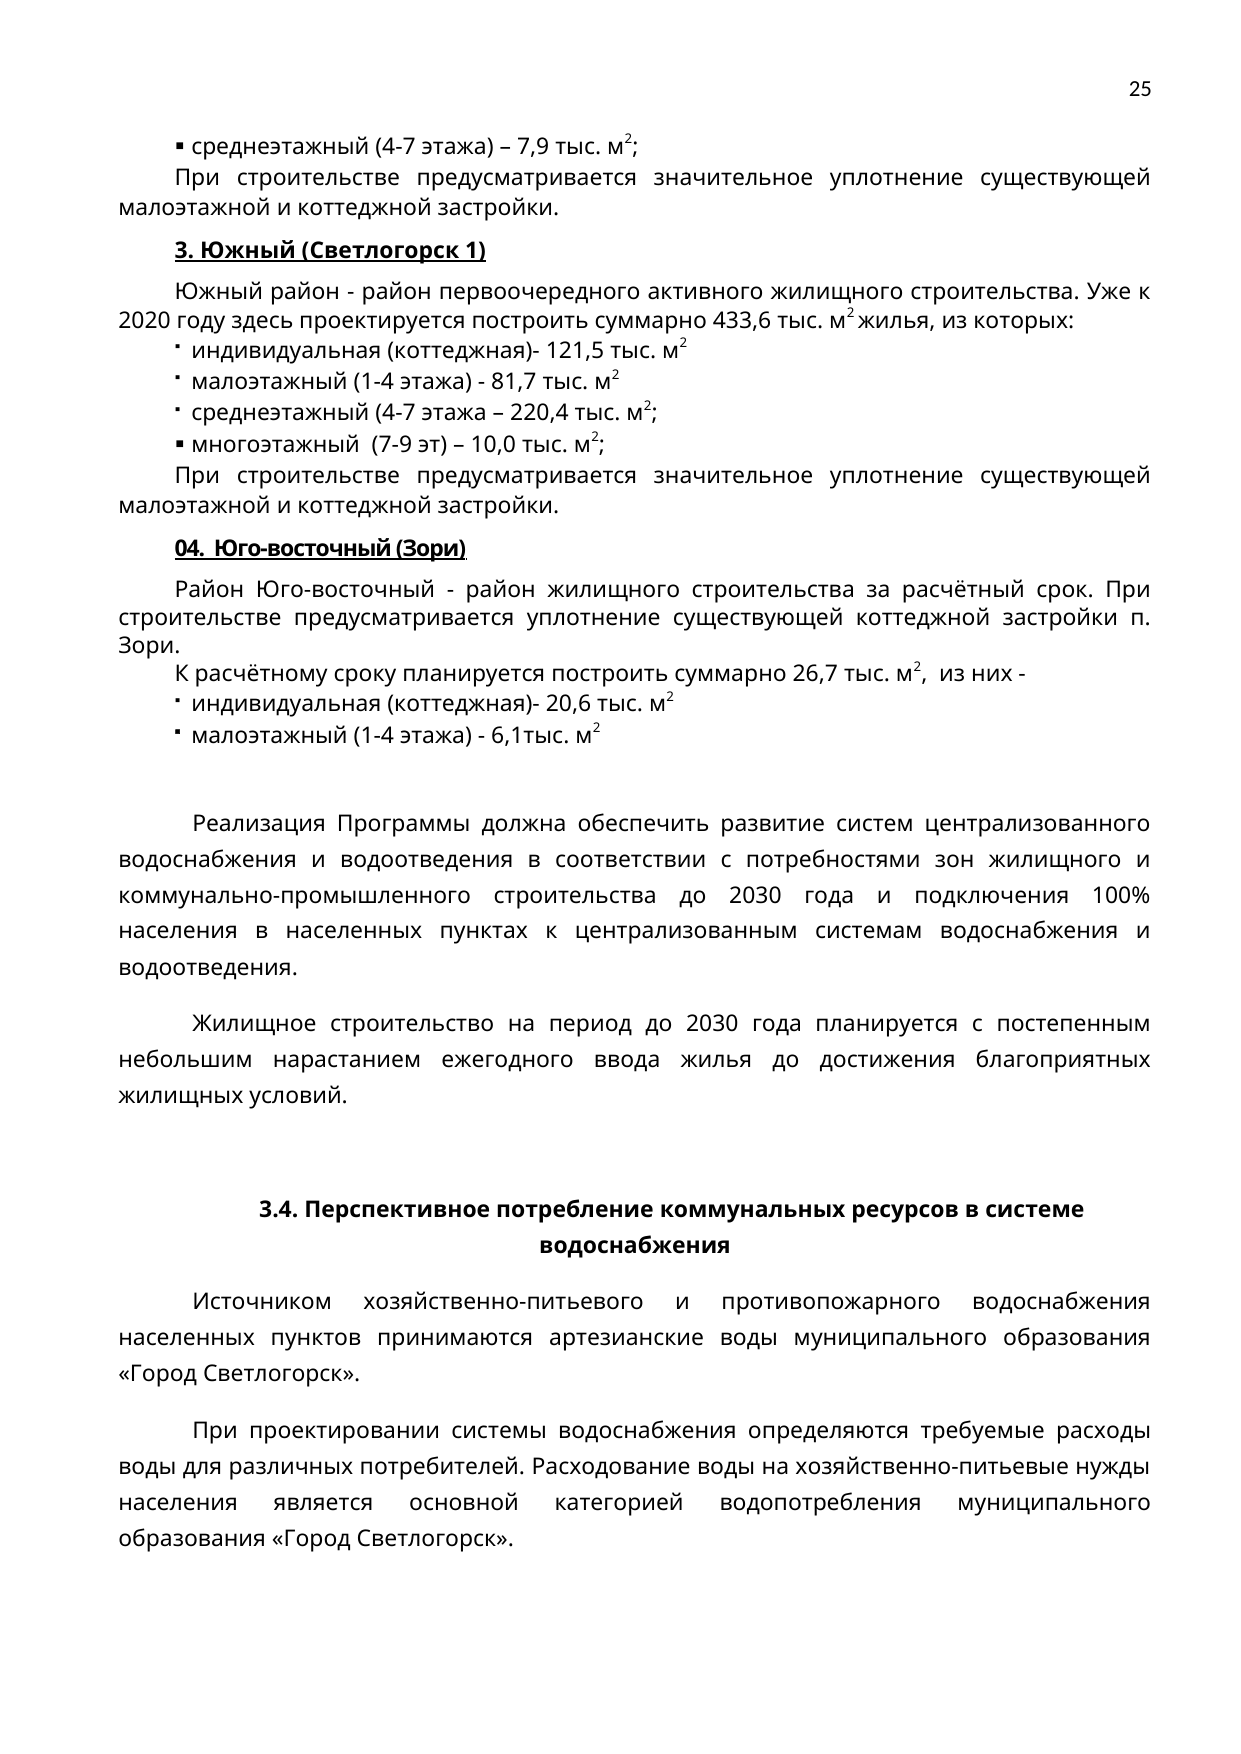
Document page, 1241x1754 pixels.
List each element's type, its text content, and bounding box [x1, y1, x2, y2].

text При проектировании системы водоснабжения определяются требуемые расходы воды для различных потребителей. Расходование воды на хозяйственно-питьевые нужды населения является основной категорией водопотребления муниципального образования «Город Светлогорск». [118, 1414, 1152, 1553]
text При строительстве предусматривается значительное уплотнение существующей малоэтажной и коттеджной застройки. [118, 459, 1152, 519]
text При строительстве предусматривается значительное уплотнение существующей малоэтажной и коттеджной застройки. [118, 161, 1152, 222]
text Район Юго-восточный - район жилищного строительства за расчётный срок. При строительстве предусматривается уплотнение существующей коттеджной застройки п. Зори. [118, 574, 1152, 659]
text Источником хозяйственно-питьевого и противопожарного водоснабжения населенных пунктов принимаются артезианские воды муниципального образования «Город Светлогорск». [118, 1285, 1152, 1388]
list индивидуальная (коттеджная)- 121,5 тыс. м2 [118, 334, 1152, 365]
text 04. Юго-восточный (Зори) [118, 532, 1152, 562]
list малоэтажный (1-4 этажа) - 6,1тыс. м2 [118, 719, 1152, 750]
text Южный район - район первоочередного активного жилищного строительства. Уже к 2020 году здесь проектируется построить суммарно 433,6 тыс. м2 жилья, из которых: [118, 277, 1152, 334]
list среднеэтажный (4-7 этажа) – 7,9 тыс. м2; [118, 130, 1152, 161]
text 3.4. Перспективное потребление коммунальных ресурсов в системе водоснабжения [118, 1193, 1152, 1260]
list индивидуальная (коттеджная)- 20,6 тыс. м2 [118, 687, 1152, 719]
text Жилищное строительство на период до 2030 года планируется с постепенным небольшим нарастанием ежегодного ввода жилья до достижения благоприятных жилищных условий. [118, 1007, 1152, 1110]
list многоэтажный (7-9 эт) – 10,0 тыс. м2; [118, 428, 1152, 459]
text К расчётному сроку планируется построить суммарно 26,7 тыс. м2, из них - [118, 659, 1152, 687]
list малоэтажный (1-4 этажа) - 81,7 тыс. м2 [118, 365, 1152, 396]
list среднеэтажный (4-7 этажа – 220,4 тыс. м2; [118, 396, 1152, 428]
text Реализация Программы должна обеспечить развитие систем централизованного водоснабжения и водоотведения в соответствии с потребностями зон жилищного и коммунально-промышленного строительства до 2030 года и подключения 100% населения в населенных пунктах к централизованным системам водоснабжения и водоотведения. [118, 807, 1152, 982]
text 3. Южный (Светлогорск 1) [118, 234, 1152, 264]
